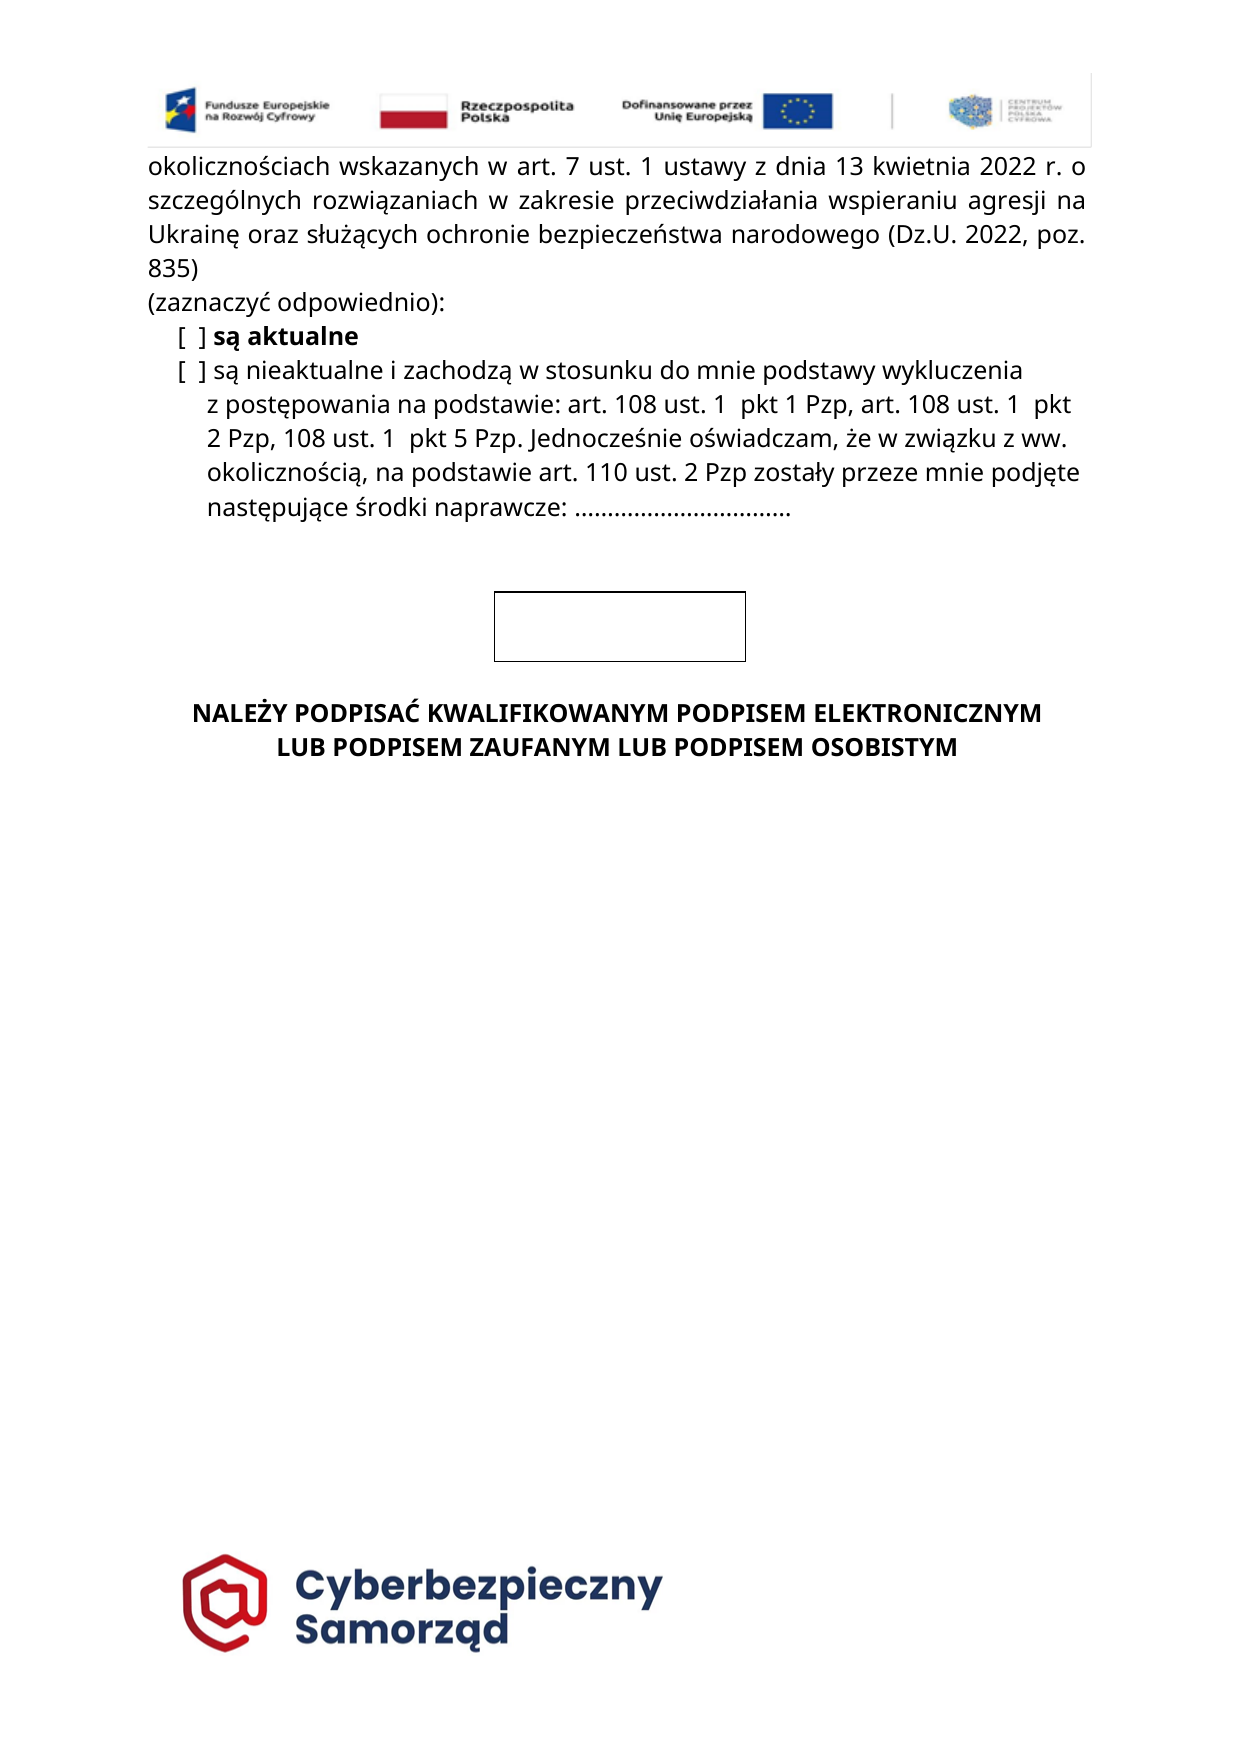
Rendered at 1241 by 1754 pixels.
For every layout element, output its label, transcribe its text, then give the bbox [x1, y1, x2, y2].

picture [147, 1527, 693, 1681]
picture [147, 73, 1093, 149]
text [ ] są nieaktualne i zachodzą w stosunku do mnie podstawy wykluczenia z postępowania na podstawie: art. 108 ust. 1 pkt 1 Pzp, art. 108 ust. 1 pkt 2 Pzp, 108 ust. 1 pkt 5 Pzp. Jednocześnie oświadczam, że w związku z ww. okolicznością, na podstawie art. 110 ust. 2 Pzp zostały przeze mnie podjęte następujące środki naprawcze: …………………………… [177, 353, 1087, 523]
table_header [495, 593, 745, 661]
text (zaznaczyć odpowiednio): [148, 285, 1087, 319]
text NALEŻY PODPISAĆ KWALIFIKOWANYM PODPISEM ELEKTRONICZNYM LUB PODPISEM ZAUFANYM LUB PODPISEM OSOBISTYM [148, 696, 1087, 764]
text [ ] są aktualne [177, 319, 1093, 353]
